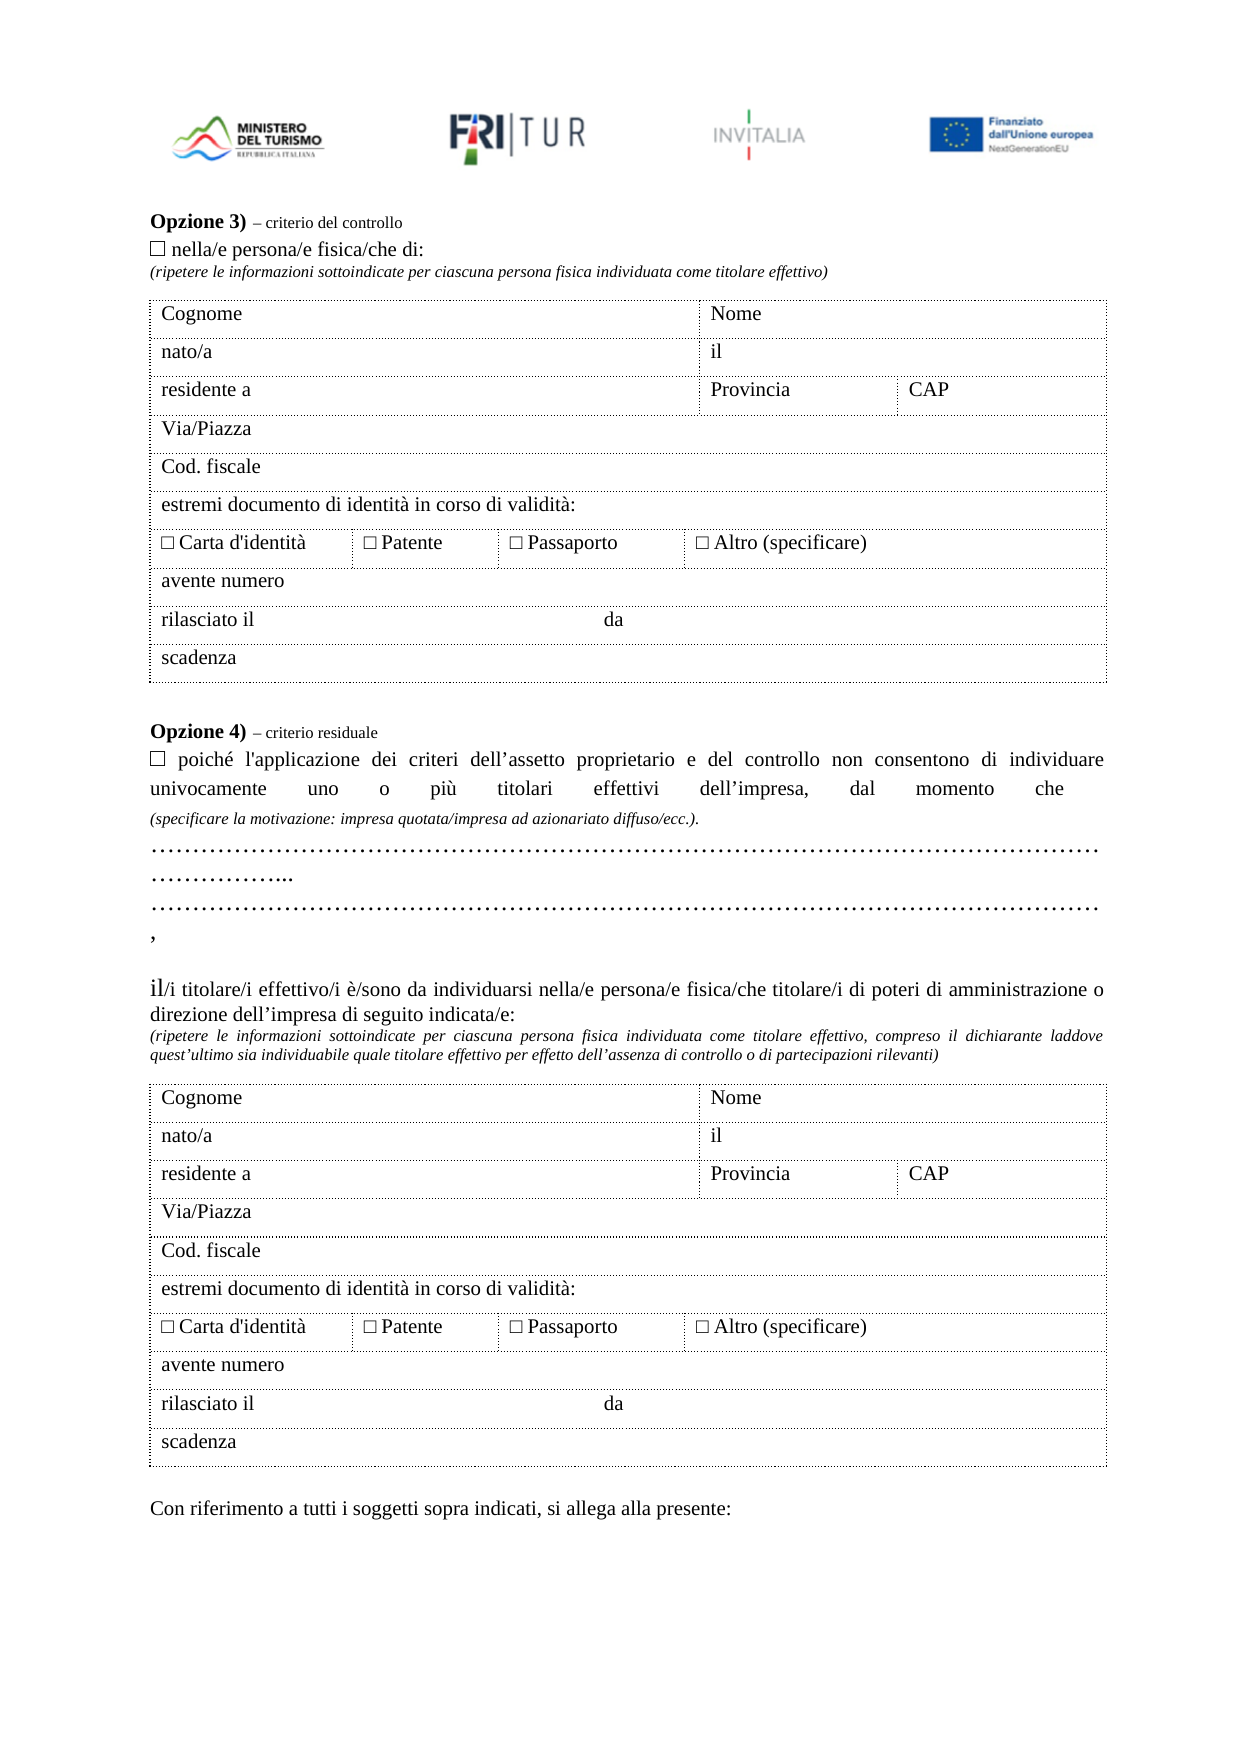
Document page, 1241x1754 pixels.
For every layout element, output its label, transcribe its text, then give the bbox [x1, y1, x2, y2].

table_cell CAP [897, 376, 1106, 414]
table_header Cognome [150, 300, 699, 338]
table_cell scadenza [150, 644, 1106, 682]
picture [150, 93, 1107, 180]
table_header Nome [699, 300, 1106, 338]
table_cell □ Altro (specificare) [685, 1313, 1106, 1351]
table_cell Provincia [699, 1160, 897, 1198]
text (ripetere le informazioni sottoindicate per ciascuna persona fisica individuata come titolare effettivo) [150, 261, 1106, 281]
table_cell nato/a [150, 338, 699, 376]
text (ripetere le informazioni sottoindicate per ciascuna persona fisica individuata come titolare effettivo, compreso il dichiarante laddove quest’ultimo sia individuabile quale titolare effettivo per effetto dell’assenza di controllo o di partecipazioni rilevanti) [150, 1026, 1106, 1064]
text il/i titolare/i effettivo/i è/sono da individuarsi nella/e persona/e fisica/che titolare/i di poteri di amministrazione o direzione dell’impresa di seguito indicata/e: [150, 973, 1106, 1026]
table_cell □ Patente [352, 529, 498, 567]
table_cell scadenza [150, 1428, 1106, 1466]
table_cell CAP [897, 1160, 1106, 1198]
text □ poiché l'applicazione dei criteri dell’assetto proprietario e del controllo non consentono di individuare univocamente uno o più titolari effettivi dell’impresa, dal momento che (specificare la motivazione: impresa quotata/impresa ad azionariato diffuso/ecc.). [150, 743, 1106, 829]
text Opzione 3) – criterio del controllo [150, 209, 1106, 233]
table_cell Via/Piazza [150, 415, 1106, 453]
table_cell avente numero [150, 1351, 1106, 1389]
table_cell residente a [150, 1160, 699, 1198]
table_cell estremi documento di identità in corso di validità: [150, 491, 1106, 529]
table_cell residente a [150, 376, 699, 414]
table_cell Cod. fiscale [150, 1236, 1106, 1275]
table_cell il [699, 338, 1106, 376]
table_cell Via/Piazza [150, 1198, 1106, 1236]
table_cell □ Altro (specificare) [685, 529, 1106, 567]
table_cell rilasciato il da [150, 606, 1106, 644]
table_cell □ Carta d'identità [150, 1313, 352, 1351]
table_header Cognome [150, 1084, 699, 1122]
table_cell □ Carta d'identità [150, 529, 352, 567]
table_cell Provincia [699, 376, 897, 414]
text …………………………………………………………………………………………………………………...……………………………………………………………………………………………………, [150, 829, 1106, 944]
table_cell avente numero [150, 568, 1106, 606]
table_cell □ Passaporto [498, 1313, 684, 1351]
text □ nella/e persona/e fisica/che di: [150, 233, 1106, 261]
text Con riferimento a tutti i soggetti sopra indicati, si allega alla presente: [150, 1496, 1106, 1520]
table_cell nato/a [150, 1122, 699, 1160]
text Opzione 4) – criterio residuale [150, 719, 1106, 743]
table_cell estremi documento di identità in corso di validità: [150, 1275, 1106, 1313]
table_cell □ Passaporto [498, 529, 684, 567]
table_cell rilasciato il da [150, 1389, 1106, 1428]
table_header Nome [699, 1084, 1106, 1122]
table_cell il [699, 1122, 1106, 1160]
table_cell Cod. fiscale [150, 453, 1106, 491]
table_cell □ Patente [352, 1313, 498, 1351]
